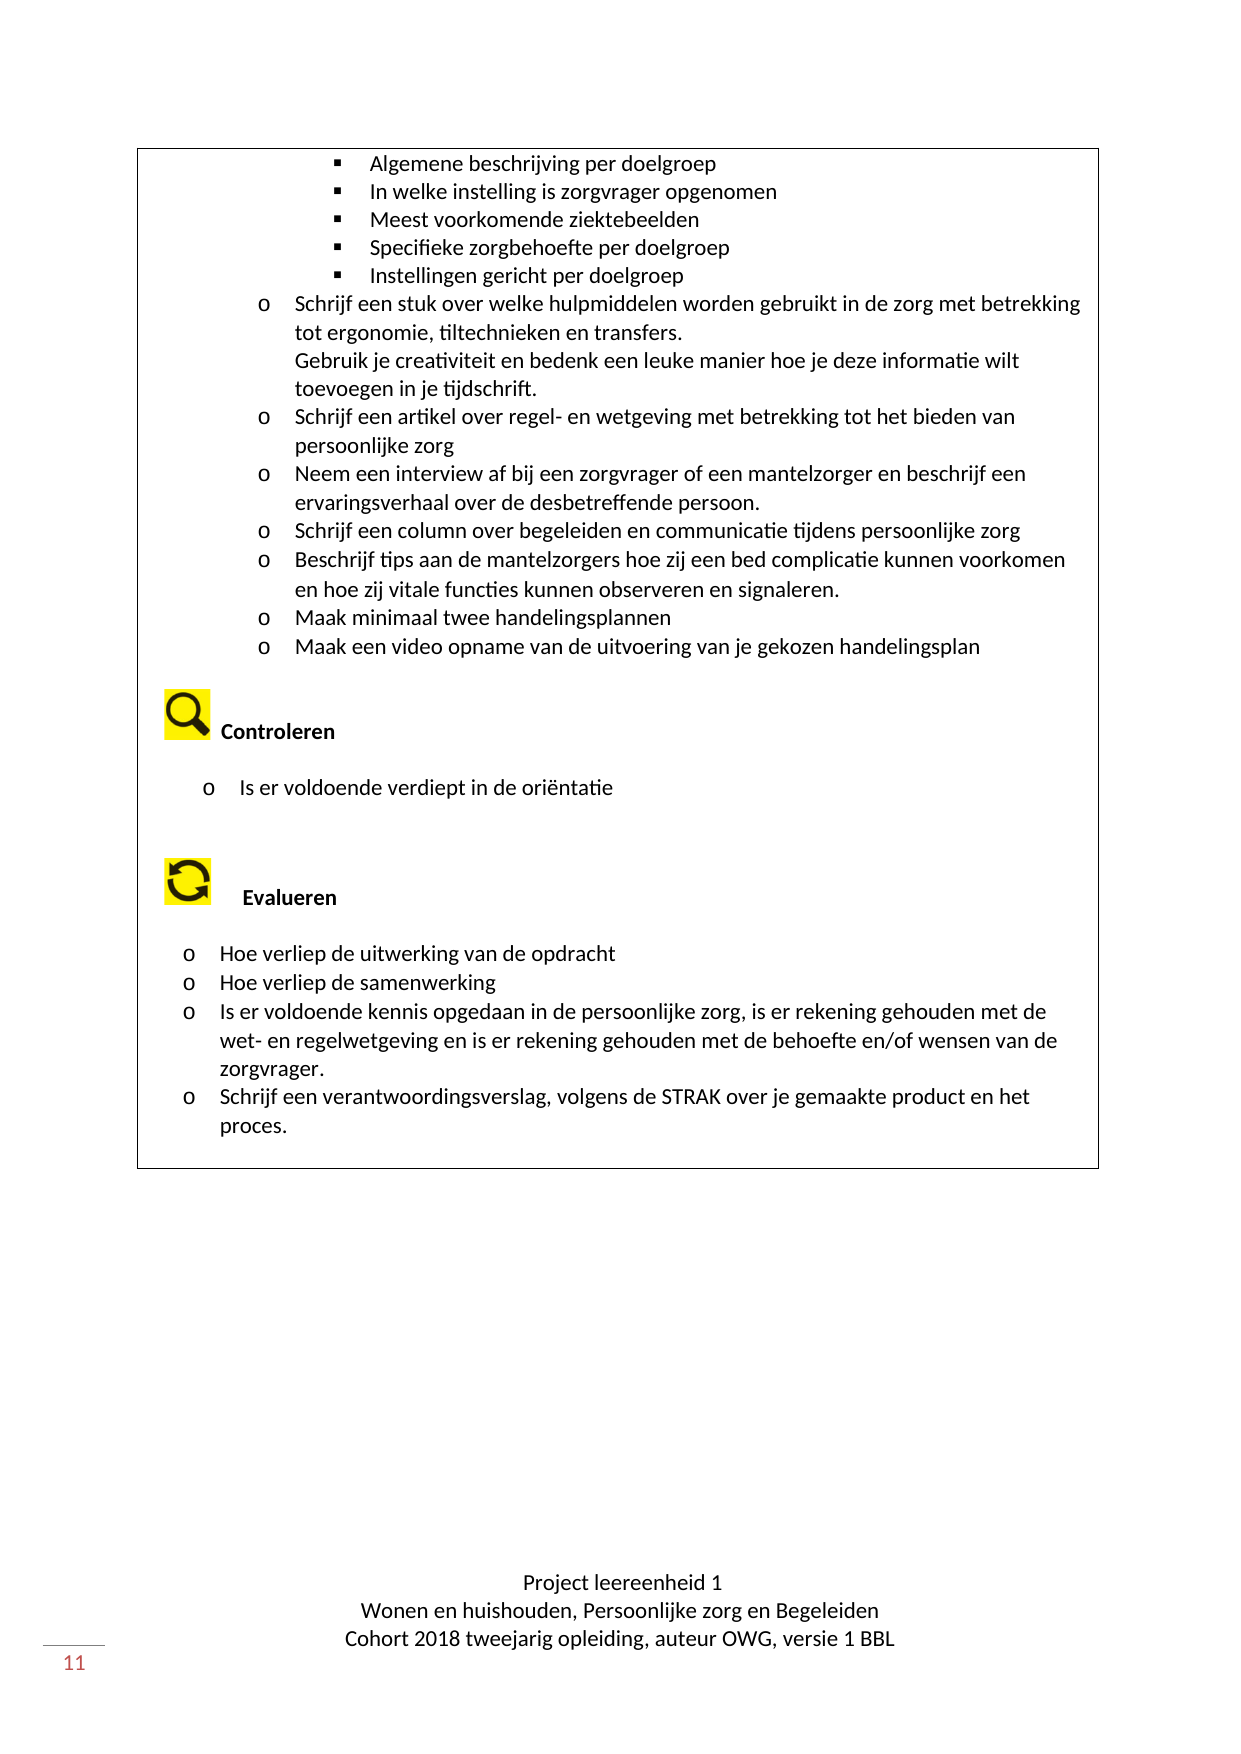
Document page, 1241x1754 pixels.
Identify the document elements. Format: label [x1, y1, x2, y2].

picture [164, 689, 211, 740]
table_header [138, 149, 1098, 1167]
picture [164, 858, 212, 905]
